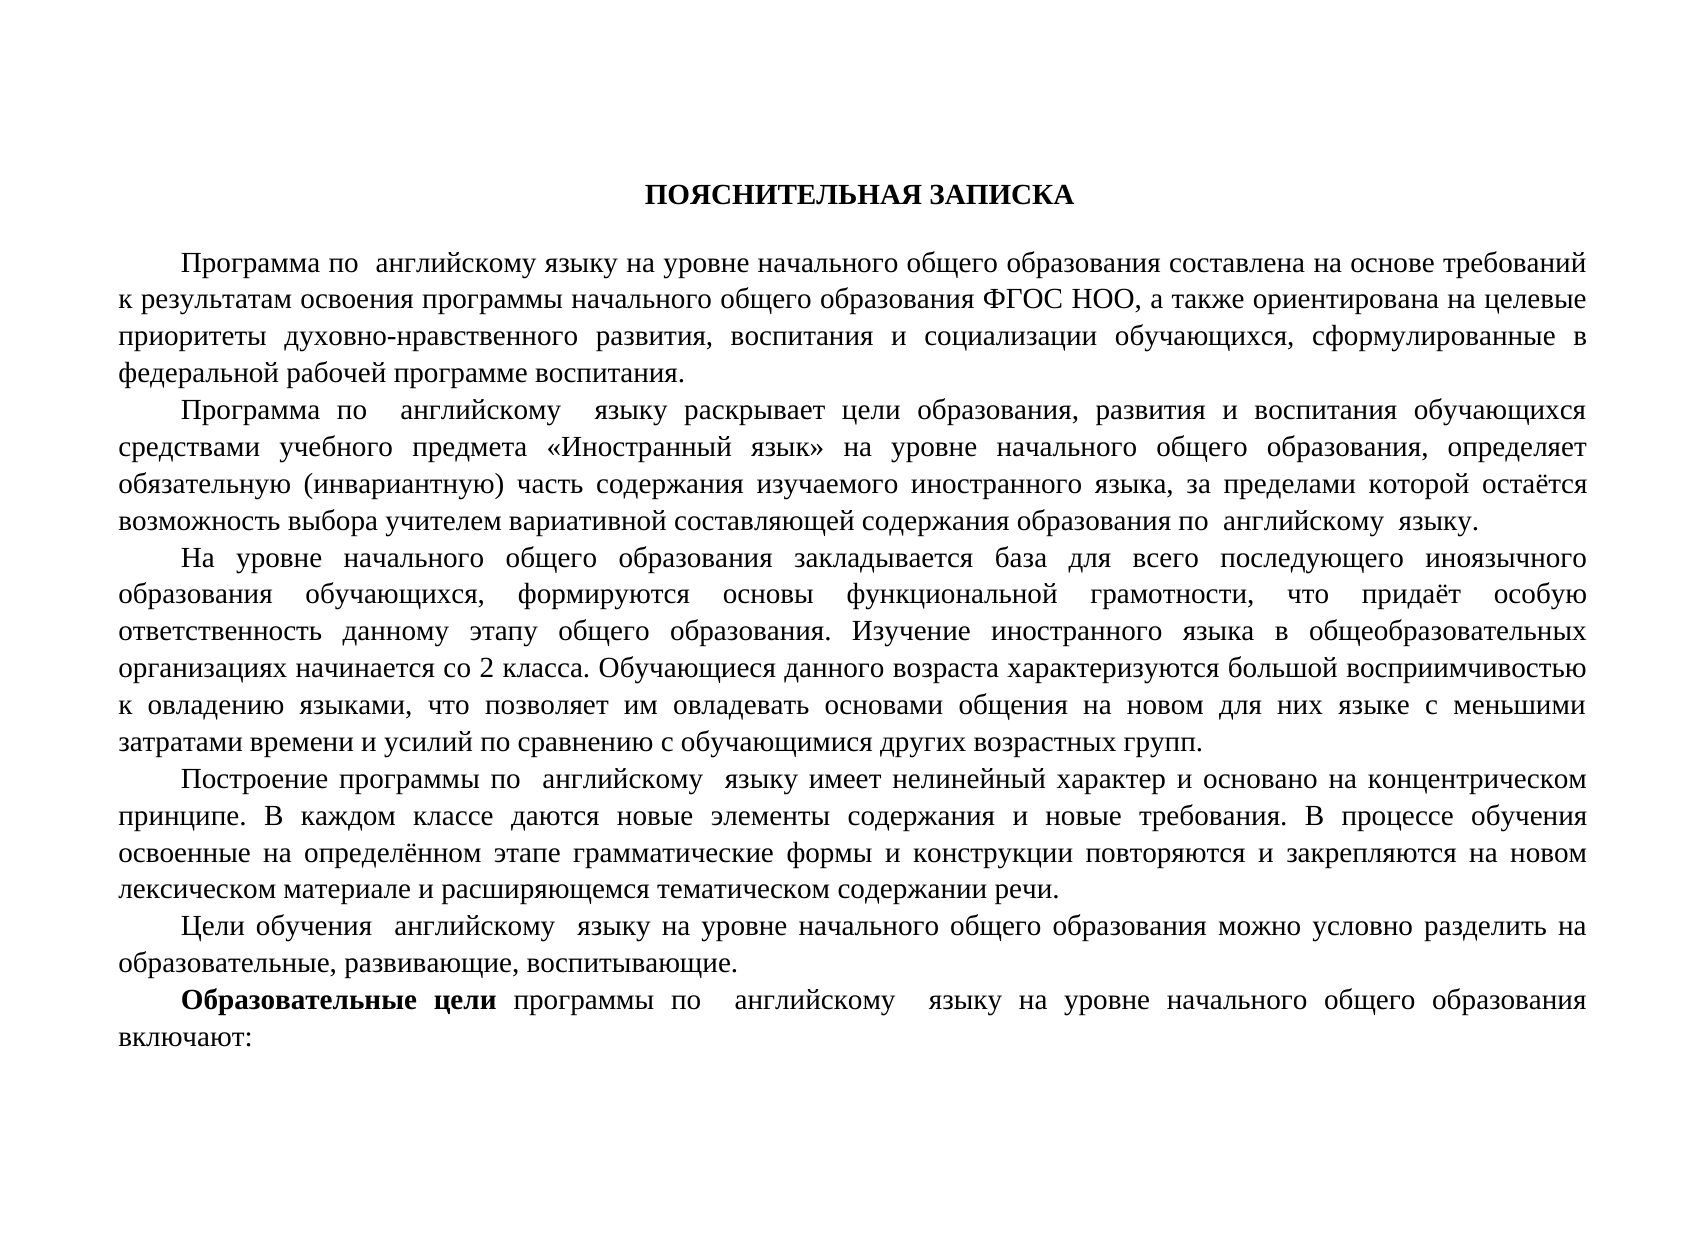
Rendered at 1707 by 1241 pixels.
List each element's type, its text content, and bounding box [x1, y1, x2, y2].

text ПОЯСНИТЕЛЬНАЯ ЗАПИСКА [131, 177, 1588, 211]
text Образовательные цели программы по английскому языку на уровне начального общего образования включают: [118, 982, 1588, 1053]
text Программа по английскому языку раскрывает цели образования, развития и воспитания обучающихся средствами учебного предмета «Иностранный язык» на уровне начального общего образования, определяет обязательную (инвариантную) часть содержания изучаемого иностранного языка, за пределами которой остаётся возможность выбора учителем вариативной составляющей содержания образования по английскому языку. [118, 392, 1588, 536]
text Цели обучения английскому языку на уровне начального общего образования можно условно разделить на образовательные, развивающие, воспитывающие. [118, 908, 1588, 979]
text Построение программы по английскому языку имеет нелинейный характер и основано на концентрическом принципе. В каждом классе даются новые элементы содержания и новые требования. В процессе обучения освоенные на определённом этапе грамматические формы и конструкции повторяются и закрепляются на новом лексическом материале и расширяющемся тематическом содержании речи. [118, 761, 1588, 905]
text Программа по английскому языку на уровне начального общего образования составлена на основе требований к результатам освоения программы начального общего образования ФГОС НОО, а также ориентирована на целевые приоритеты духовно-нравственного развития, воспитания и социализации обучающихся, сформулированные в федеральной рабочей программе воспитания. [118, 245, 1588, 389]
text На уровне начального общего образования закладывается база для всего последующего иноязычного образования обучающихся, формируются основы функциональной грамотности, что придаёт особую ответственность данному этапу общего образования. Изучение иностранного языка в общеобразовательных организациях начинается со 2 класса. Обучающиеся данного возраста характеризуются большой восприимчивостью к овладению языками, что позволяет им овладевать основами общения на новом для них языке с меньшими затратами времени и усилий по сравнению с обучающимися других возрастных групп. [118, 540, 1588, 758]
